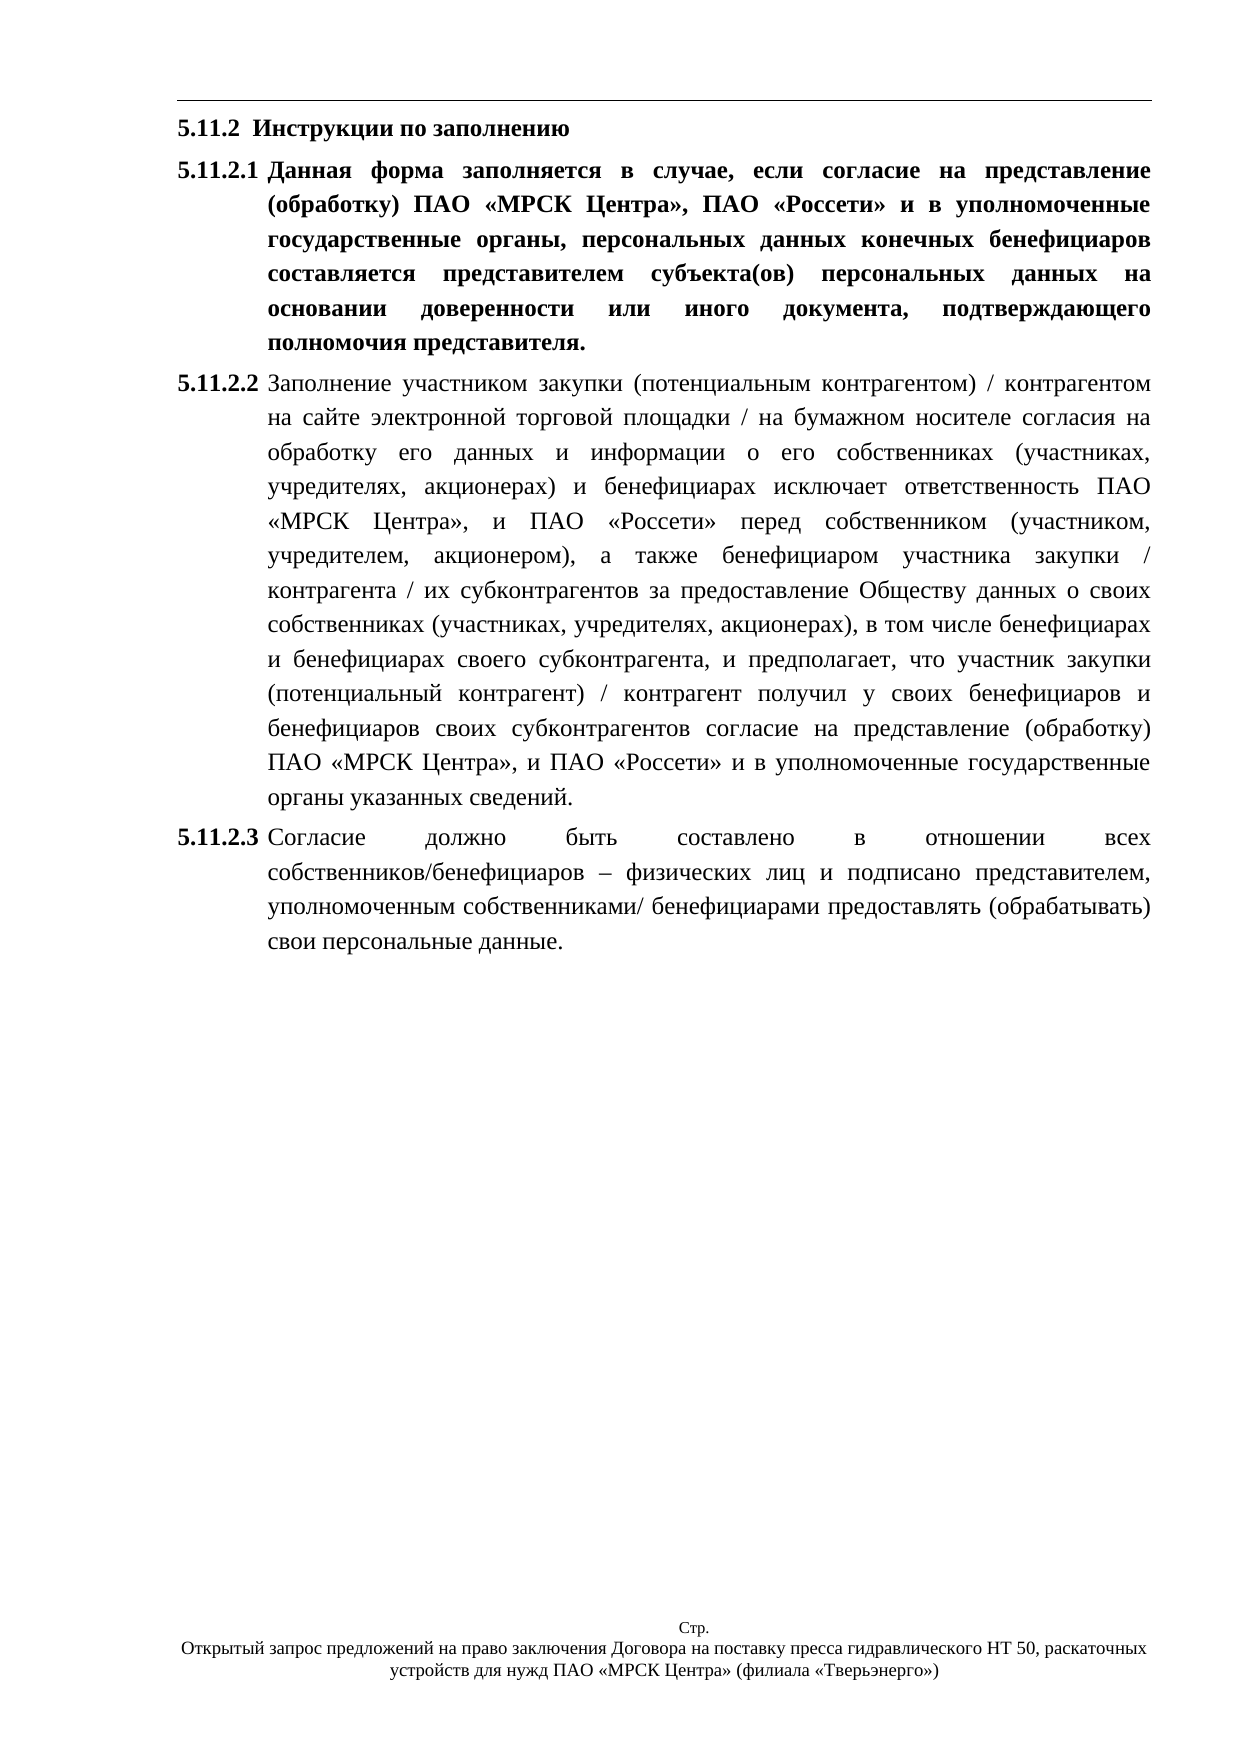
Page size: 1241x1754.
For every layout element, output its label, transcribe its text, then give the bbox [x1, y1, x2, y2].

list Согласие должно быть составлено в отношении всех собственников/бенефициаров – физических лиц и подписано представителем, уполномоченным собственниками/ бенефициарами предоставлять (обрабатывать) свои персональные данные. [177, 822, 1152, 954]
subtitle Инструкции по заполнению [177, 113, 1152, 142]
list Заполнение участником закупки (потенциальным контрагентом) / контрагентом на сайте электронной торговой площадки / на бумажном носителе согласия на обработку его данных и информации о его собственниках (участниках, учредителях, акционерах) и бенефициарах исключает ответственность ПАО «МРСК Центра», и ПАО «Россети» перед собственником (участником, учредителем, акционером), а также бенефициаром участника закупки / контрагента / их субконтрагентов за предоставление Обществу данных о своих собственниках (участниках, учредителях, акционерах), в том числе бенефициарах и бенефициарах своего субконтрагента, и предполагает, что участник закупки (потенциальный контрагент) / контрагент получил у своих бенефициаров и бенефициаров своих субконтрагентов согласие на представление (обработку) ПАО «МРСК Центра», и ПАО «Россети» и в уполномоченные государственные органы указанных сведений. [177, 368, 1152, 810]
list Данная форма заполняется в случае, если согласие на представление (обработку) ПАО «МРСК Центра», ПАО «Россети» и в уполномоченные государственные органы, персональных данных конечных бенефициаров составляется представителем субъекта(ов) персональных данных на основании доверенности или иного документа, подтверждающего полномочия представителя. [177, 155, 1152, 356]
